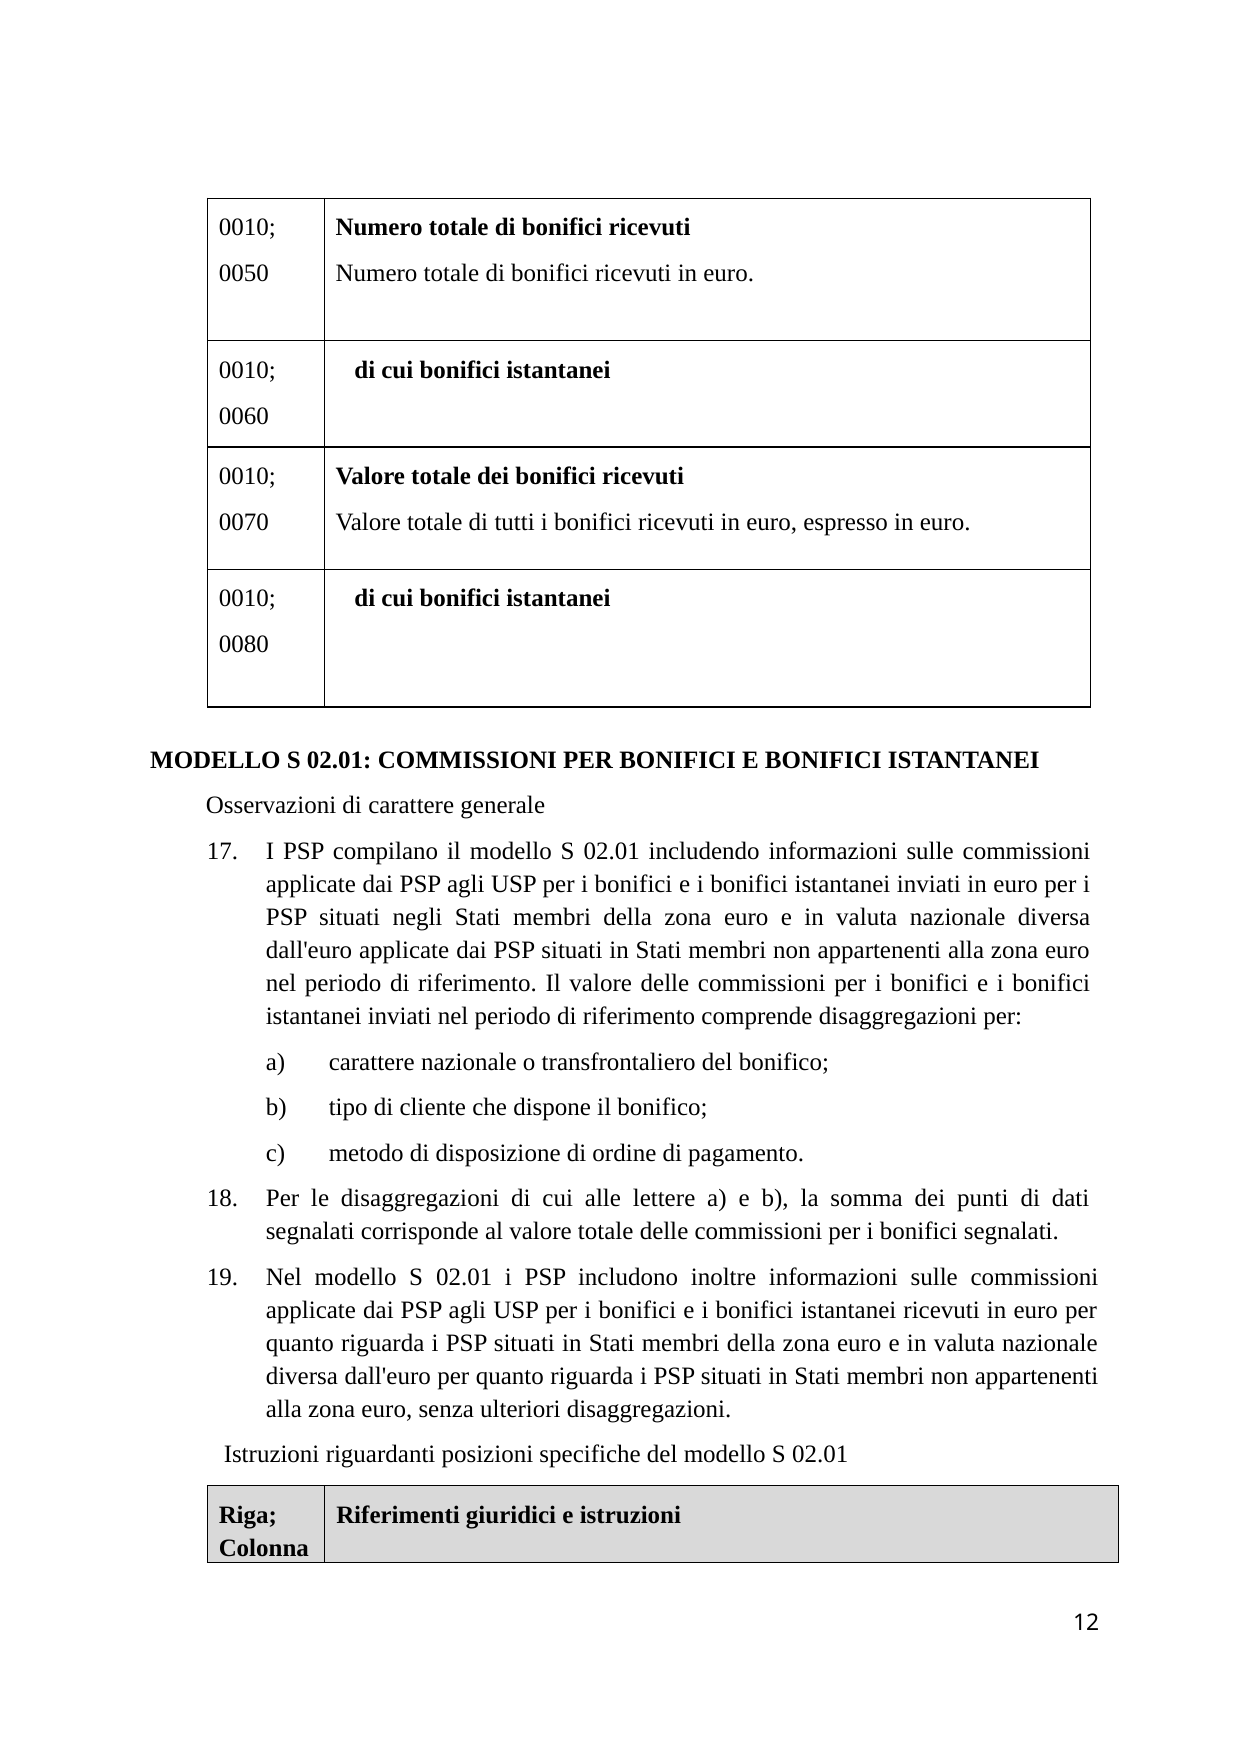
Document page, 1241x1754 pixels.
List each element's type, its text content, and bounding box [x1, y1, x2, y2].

table_cell Valore totale dei bonifici ricevuti Valore totale di tutti i bonifici ricevuti in euro, espresso in euro. [325, 448, 1090, 569]
text a) carattere nazionale o transfrontaliero del bonifico; [266, 1047, 1091, 1075]
table_cell di cui bonifici istantanei [325, 341, 1090, 446]
text Istruzioni riguardanti posizioni specifiche del modello S 02.01 [223, 1439, 1092, 1468]
text Osservazioni di carattere generale [206, 791, 1092, 819]
table_cell 0010; 0080 [208, 570, 324, 706]
list Per le disaggregazioni di cui alle lettere a) e b), la somma dei punti di dati segnalati corrisponde al valore totale delle commissioni per i bonifici segnalati. [207, 1183, 1091, 1245]
list I PSP compilano il modello S 02.01 includendo informazioni sulle commissioni applicate dai PSP agli USP per i bonifici e i bonifici istantanei inviati in euro per i PSP situati negli Stati membri della zona euro e in valuta nazionale diversa dall'euro applicate dai PSP situati in Stati membri non appartenenti alla zona euro nel periodo di riferimento. Il valore delle commissioni per i bonifici e i bonifici istantanei inviati nel periodo di riferimento comprende disaggregazioni per: [207, 836, 1091, 1030]
table_header Riferimenti giuridici e istruzioni [325, 1486, 1118, 1562]
text b) tipo di cliente che dispone il bonifico; [266, 1092, 1091, 1121]
list Nel modello S 02.01 i PSP includono inoltre informazioni sulle commissioni applicate dai PSP agli USP per i bonifici e i bonifici istantanei ricevuti in euro per quanto riguarda i PSP situati in Stati membri della zona euro e in valuta nazionale diversa dall'euro per quanto riguarda i PSP situati in Stati membri non appartenenti alla zona euro, senza ulteriori disaggregazioni. [207, 1262, 1099, 1423]
table_cell Numero totale di bonifici ricevuti Numero totale di bonifici ricevuti in euro. [325, 199, 1090, 340]
subtitle MODELLO S 02.01: COMMISSIONI PER BONIFICI E BONIFICI ISTANTANEI [150, 745, 1092, 774]
table_cell 0010; 0060 [208, 341, 324, 446]
table_cell di cui bonifici istantanei [325, 570, 1090, 706]
table_header Riga; Colonna [208, 1486, 324, 1562]
table_cell 0010; 0050 [208, 199, 324, 340]
text c) metodo di disposizione di ordine di pagamento. [266, 1138, 1091, 1166]
table_cell 0010; 0070 [208, 448, 324, 569]
